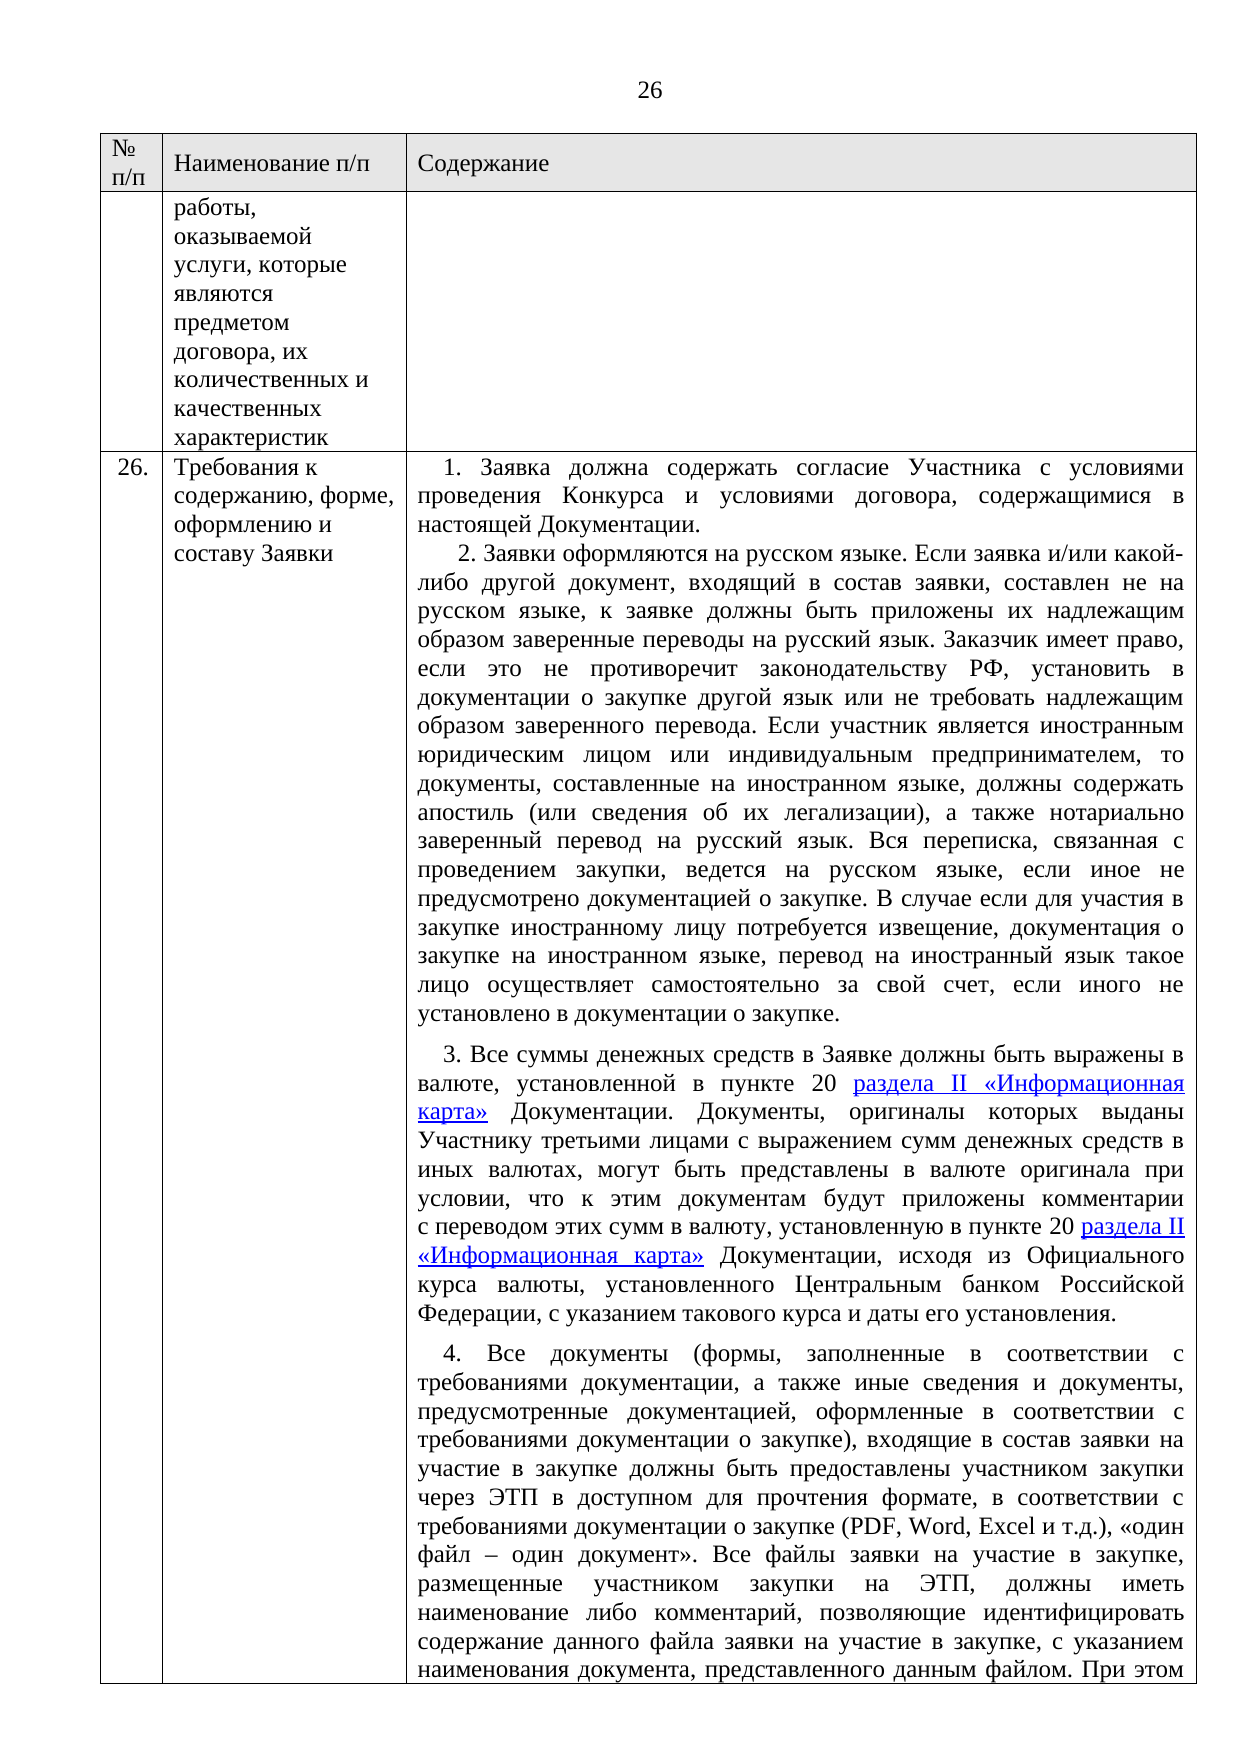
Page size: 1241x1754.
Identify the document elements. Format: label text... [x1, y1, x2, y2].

table_cell [101, 192, 162, 451]
table_header Содержание [407, 134, 1196, 191]
table_header Наименование п/п [163, 134, 406, 191]
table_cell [163, 192, 406, 451]
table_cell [407, 192, 1196, 451]
table_cell [101, 452, 162, 1683]
table_header № п/п [101, 134, 162, 191]
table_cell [163, 452, 406, 1683]
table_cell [407, 452, 1196, 1683]
